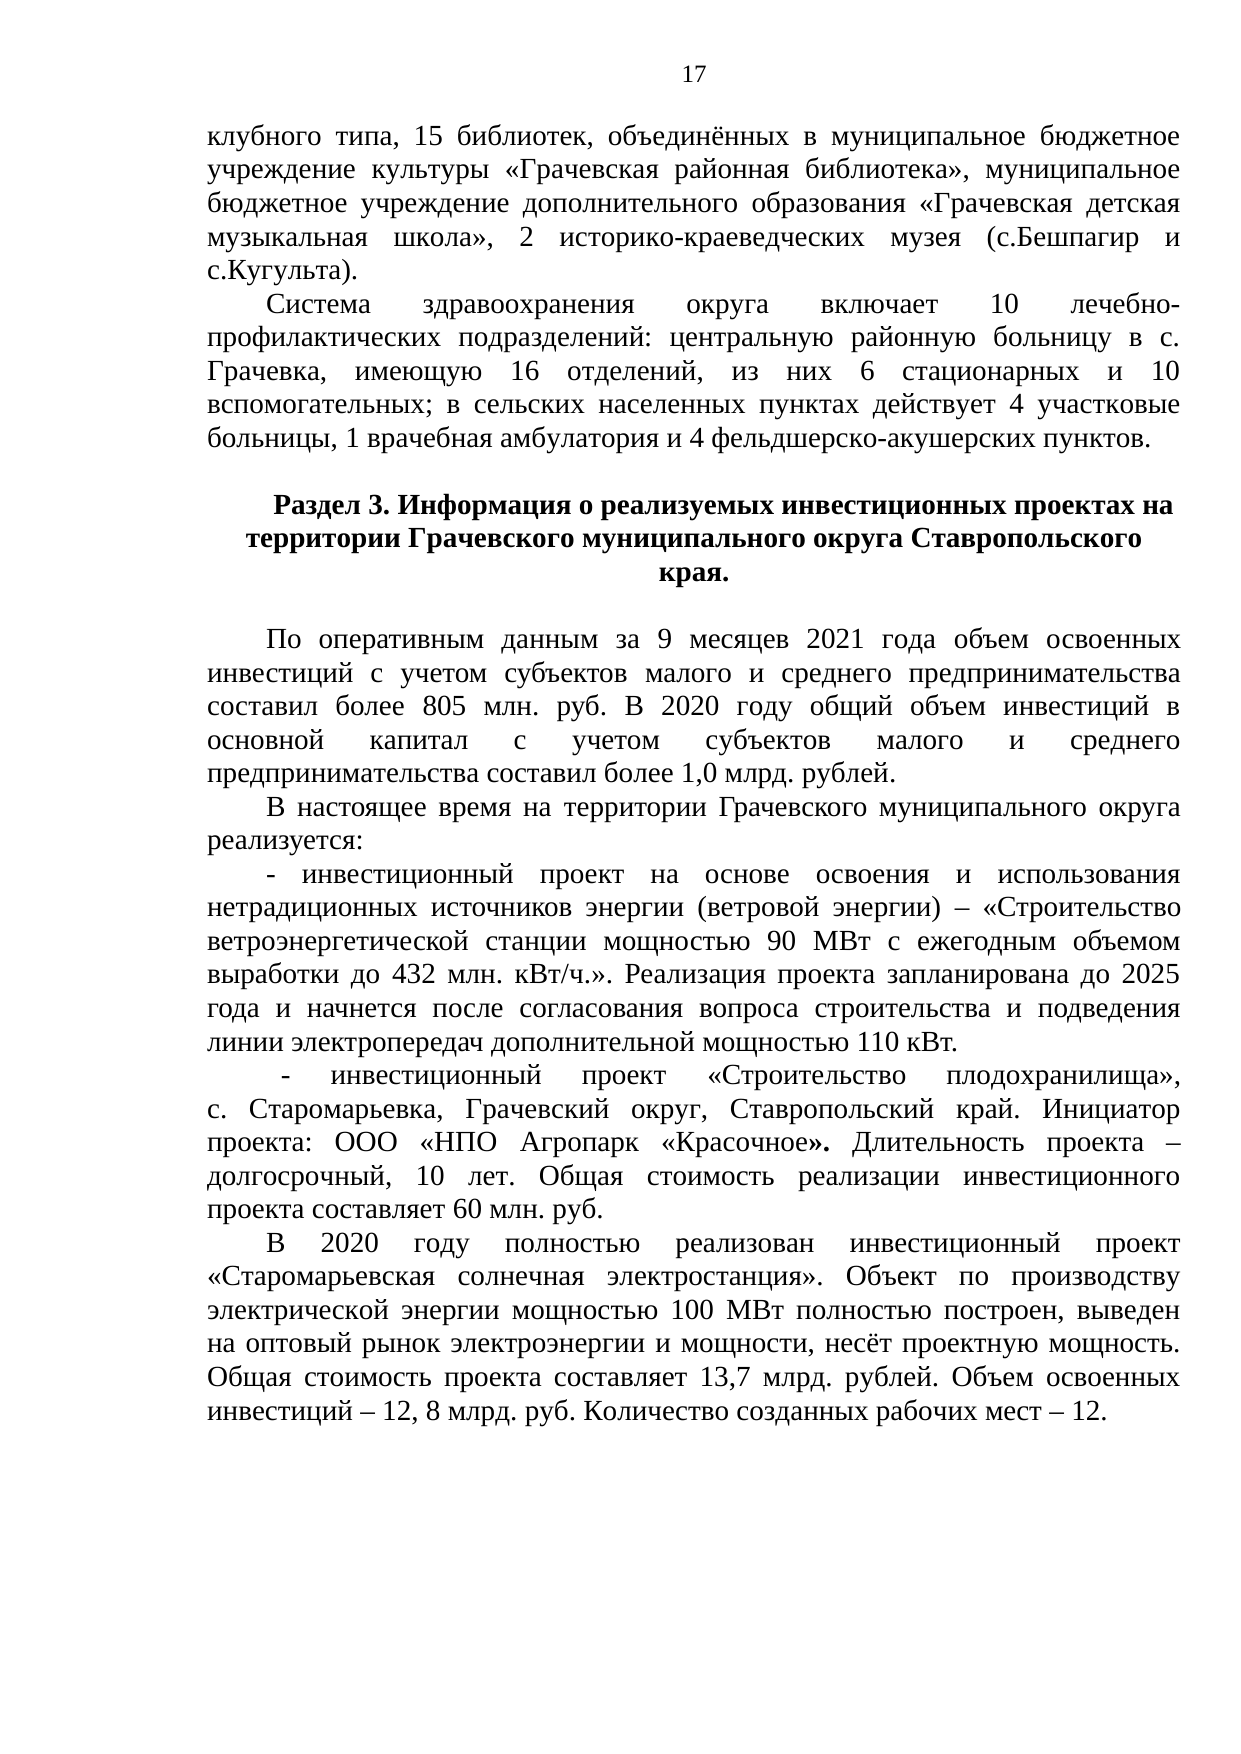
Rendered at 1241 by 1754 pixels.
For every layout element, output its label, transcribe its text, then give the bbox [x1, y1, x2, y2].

text В 2020 году полностью реализован инвестиционный проект «Старомарьевская солнечная электростанция». Объект по производству электрической энергии мощностью 100 МВт полностью построен, выведен на оптовый рынок электроэнергии и мощности, несёт проектную мощность. Общая стоимость проекта составляет 13,7 млрд. рублей. Объем освоенных инвестиций – 12, 8 млрд. руб. Количество созданных рабочих мест – 12. [207, 1225, 1181, 1426]
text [207, 118, 1181, 286]
text По оперативным данным за 9 месяцев 2021 года объем освоенных инвестиций с учетом субъектов малого и среднего предпринимательства составил более 805 млн. руб. В 2020 году общий объем инвестиций в основной капитал с учетом субъектов малого и среднего предпринимательства составил более 1,0 млрд. рублей. [207, 621, 1181, 789]
text - инвестиционный проект «Строительство плодохранилища», c. Старомарьевка, Грачевский округ, Ставропольский край. Инициатор проекта: ООО «НПО Агропарк «Красочное». Длительность проекта – долгосрочный, 10 лет. Общая стоимость реализации инвестиционного проекта составляет 60 млн. руб. [207, 1057, 1181, 1225]
text Раздел 3. Информация о реализуемых инвестиционных проектах на территории Грачевского муниципального округа Ставропольского края. [207, 487, 1181, 588]
text - инвестиционный проект на основе освоения и использования нетрадиционных источников энергии (ветровой энергии) – «Строительство ветроэнергетической станции мощностью 90 МВт с ежегодным объемом выработки до 432 млн. кВт/ч.». Реализация проекта запланирована до 2025 года и начнется после согласования вопроса строительства и подведения линии электропередач дополнительной мощностью 110 кВт. [207, 856, 1181, 923]
text В настоящее время на территории Грачевского муниципального округа реализуется: [207, 789, 1181, 856]
text - инвестиционный проект на основе освоения и использования нетрадиционных источников энергии (ветровой энергии) – «Строительство ветроэнергетической станции мощностью 90 МВт с ежегодным объемом выработки до 432 млн. кВт/ч.». Реализация проекта запланирована до 2025 года и начнется после согласования вопроса строительства и подведения линии электропередач дополнительной мощностью 110 кВт. [207, 1024, 1181, 1057]
text Система здравоохранения округа включает 10 лечебно-профилактических подразделений: центральную районную больницу в с. Грачевка, имеющую 16 отделений, из них 6 стационарных и 10 вспомогательных; в сельских населенных пунктах действует 4 участковые больницы, 1 врачебная амбулатория и 4 фельдшерско-акушерских пунктов. [207, 286, 1181, 453]
